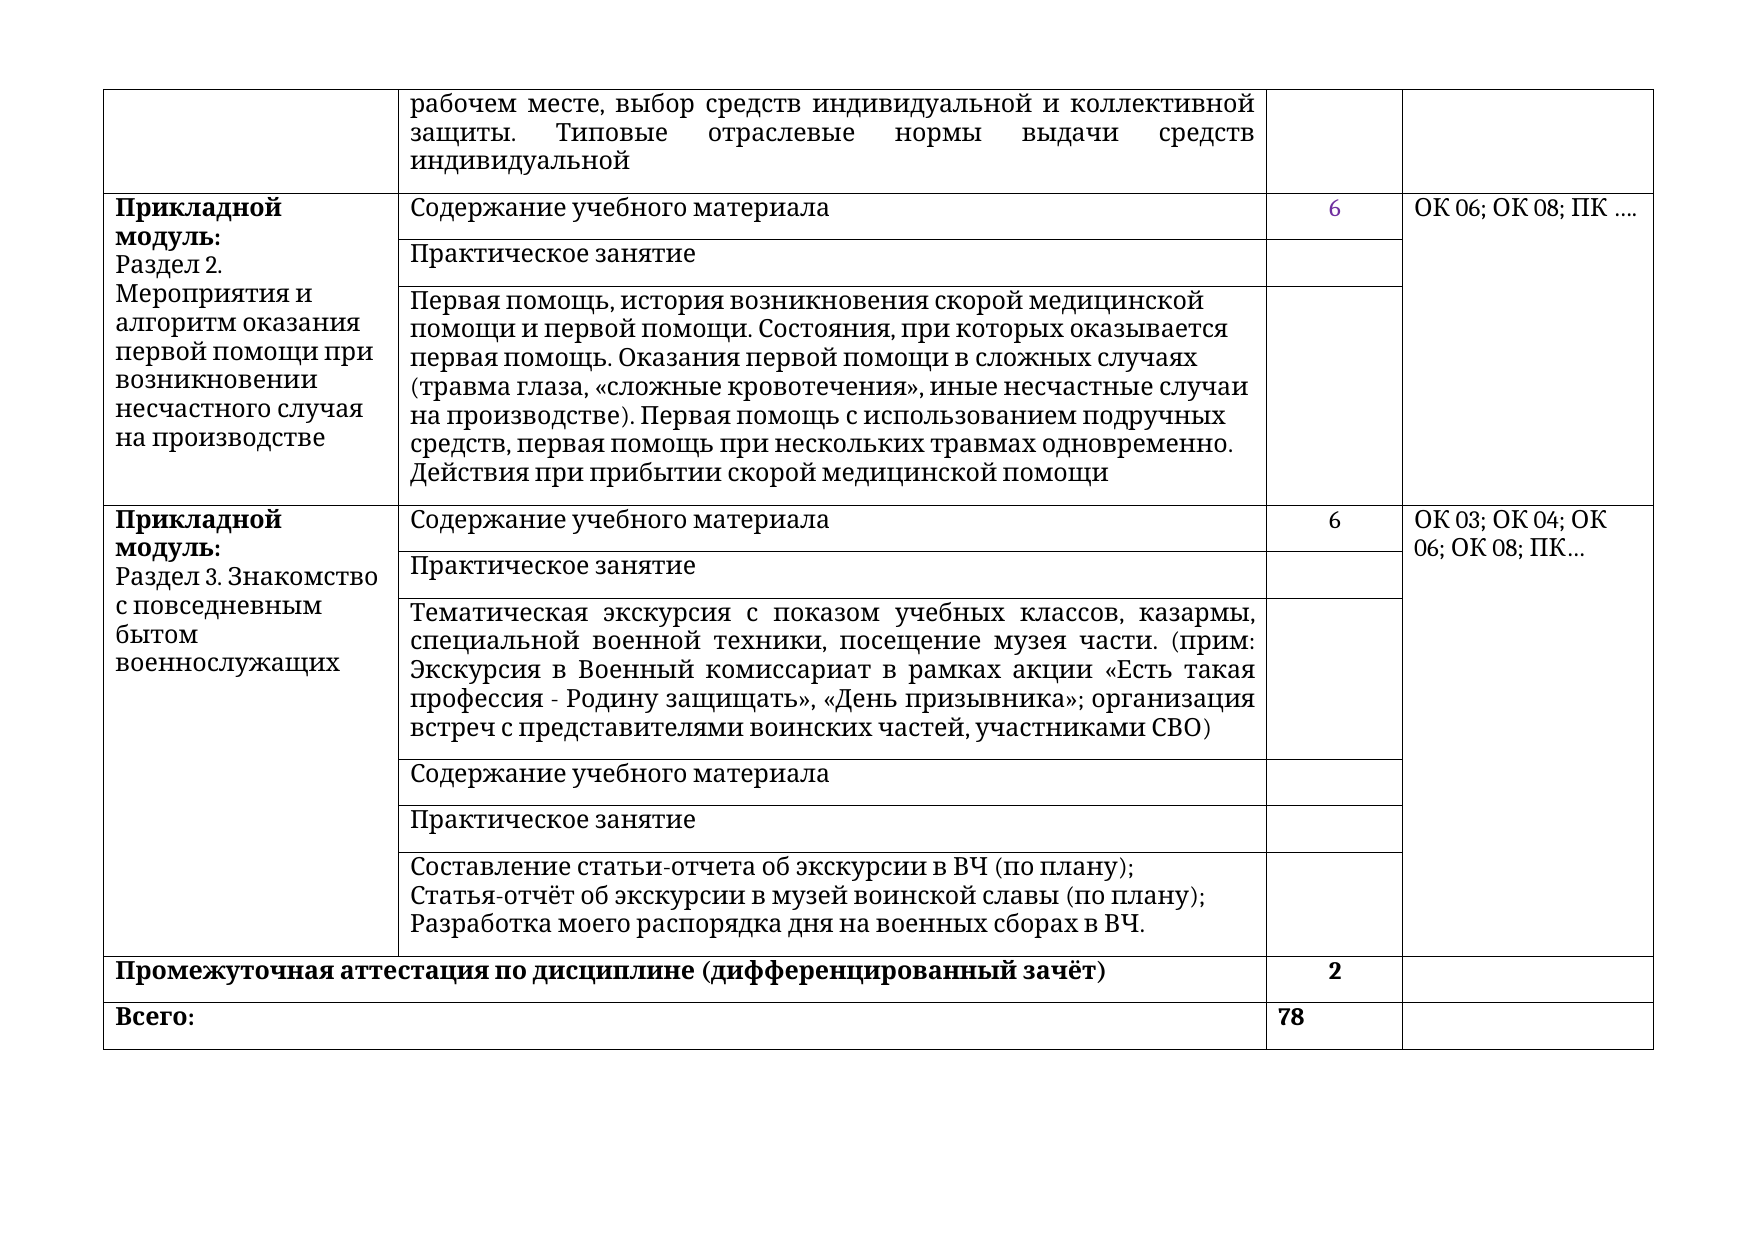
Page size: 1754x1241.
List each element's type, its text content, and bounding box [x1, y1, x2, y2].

table_cell [1267, 806, 1402, 852]
table_cell Содержание учебного материала [399, 760, 1266, 805]
table_cell 2 [1267, 957, 1402, 1002]
table_cell [1267, 90, 1402, 193]
table_cell [1403, 1003, 1653, 1049]
table_cell [1267, 552, 1402, 597]
table_cell Практическое занятие [399, 552, 1266, 597]
table_cell Прикладной модуль: Раздел 2. Мероприятия и алгоритм оказания первой помощи при возникновении несчастного случая на производстве [104, 194, 398, 504]
table_cell [1267, 287, 1402, 504]
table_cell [399, 90, 1266, 193]
table_cell ОК 06; ОК 08; ПК …. [1403, 194, 1653, 504]
table_cell 6 [1267, 194, 1402, 239]
table_cell [1267, 240, 1402, 286]
table_cell Составление статьи-отчета об экскурсии в ВЧ (по плану); Статья-отчёт об экскурсии в музей воинской славы (по плану); Разработка моего распорядка дня на военных сборах в ВЧ. [399, 853, 1266, 956]
table_cell Содержание учебного материала [399, 506, 1266, 551]
table_cell Содержание учебного материала [399, 194, 1266, 239]
table_cell Первая помощь, история возникновения скорой медицинской помощи и первой помощи. Состояния, при которых оказывается первая помощь. Оказания первой помощи в сложных случаях (травма глаза, «сложные кровотечения», иные несчастные случаи на производстве). Первая помощь с использованием подручных средств, первая помощь при нескольких травмах одновременно. Действия при прибытии скорой медицинской помощи [399, 287, 1266, 504]
table_cell Практическое занятие [399, 240, 1266, 286]
table_cell Всего: [104, 1003, 1266, 1049]
table_cell Тематическая экскурсия с показом учебных классов, казармы, специальной военной техники, посещение музея части. (прим: Экскурсия в Военный комиссариат в рамках акции «Есть такая профессия - Родину защищать», «День призывника»; организация встреч с представителями воинских частей, участниками СВО) [399, 599, 1266, 759]
table_cell Прикладной модуль: Раздел 3. Знакомство с повседневным бытом военнослужащих [104, 506, 398, 956]
table_cell [1267, 599, 1402, 759]
table_cell 78 [1267, 1003, 1402, 1049]
table_cell [1267, 760, 1402, 805]
table_cell Промежуточная аттестация по дисциплине (дифференцированный зачёт) [104, 957, 1266, 1002]
table_cell [1403, 957, 1653, 1002]
table_cell Практическое занятие [399, 806, 1266, 852]
table_cell ОК 03; ОК 04; ОК 06; ОК 08; ПК… [1403, 506, 1653, 956]
table_cell [1267, 853, 1402, 956]
table_cell 6 [1267, 506, 1402, 551]
